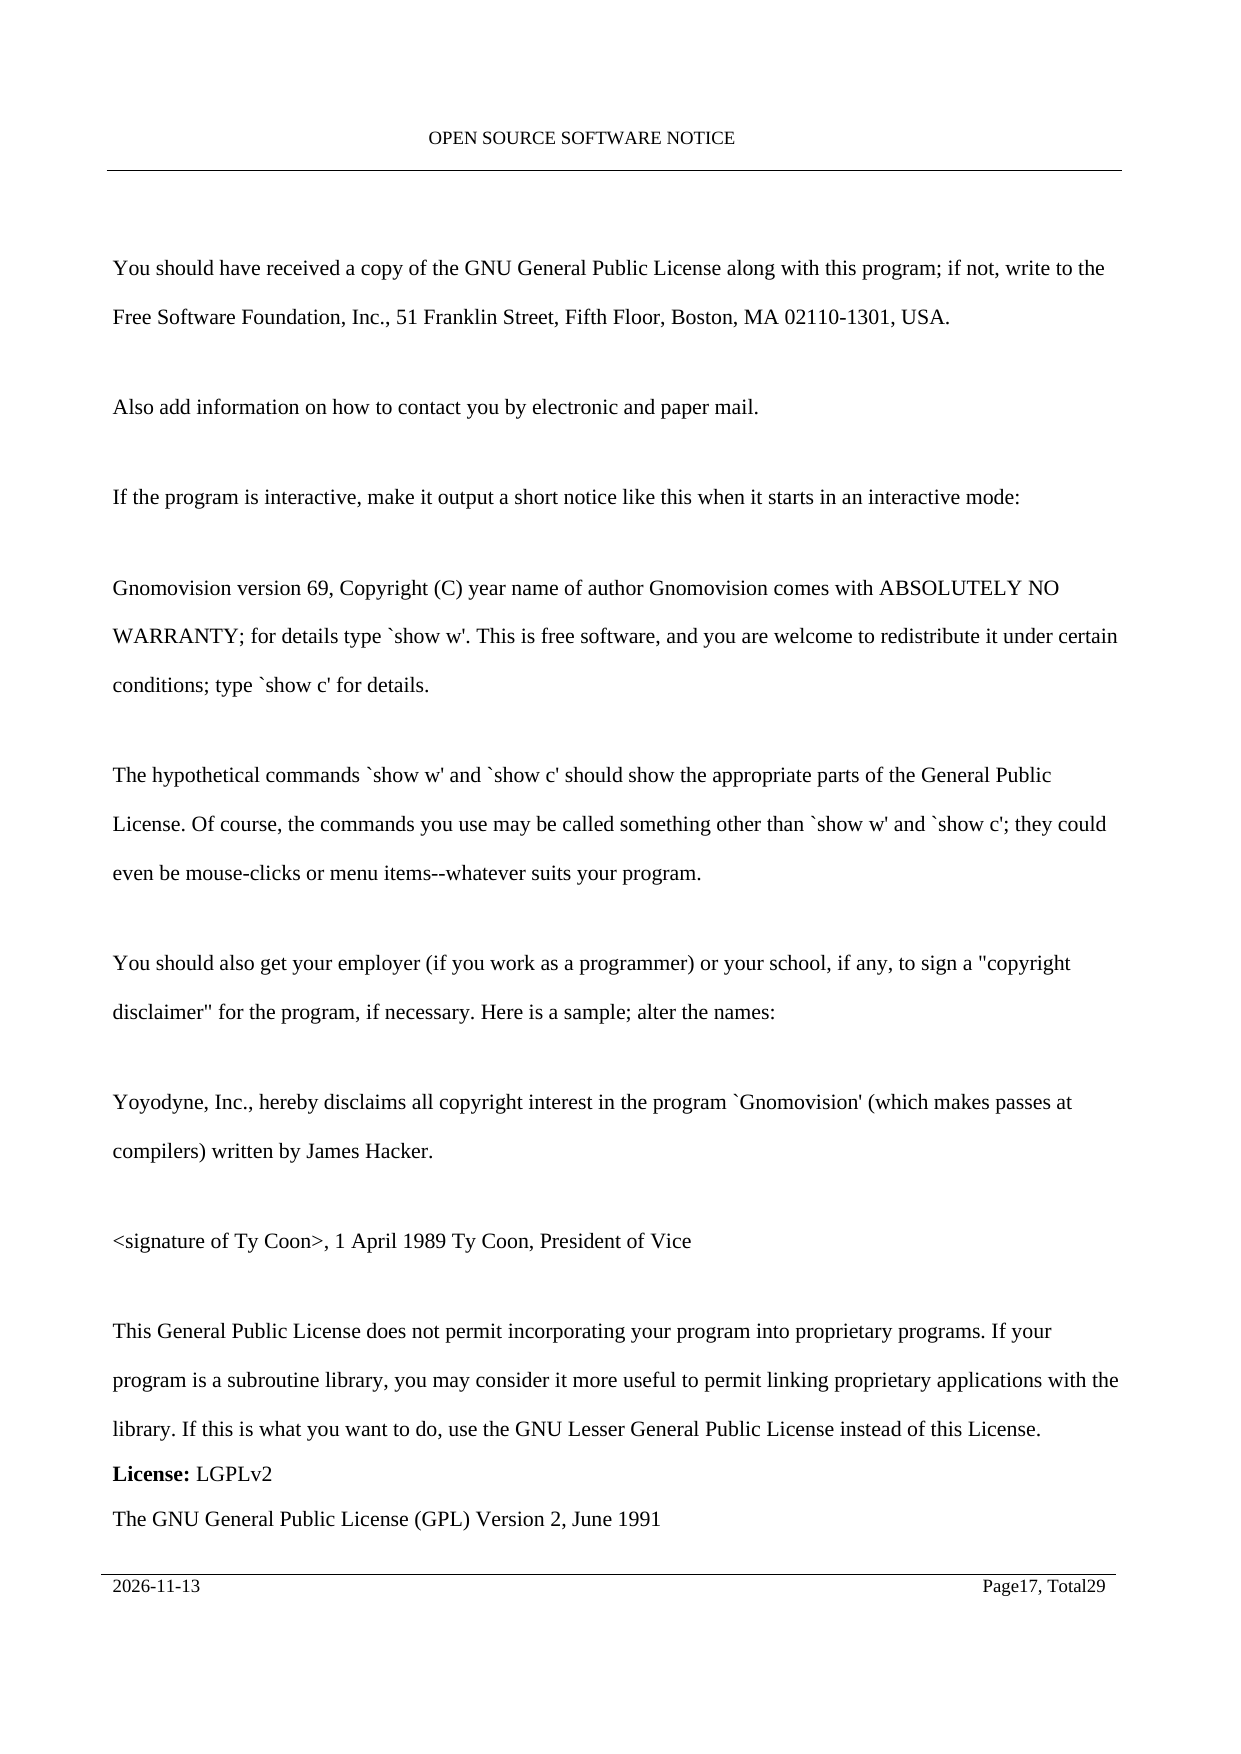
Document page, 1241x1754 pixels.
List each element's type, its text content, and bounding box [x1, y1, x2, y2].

text Yoyodyne, Inc., hereby disclaims all copyright interest in the program `Gnomovision' (which makes passes at compilers) written by James Hacker. [112, 1085, 1128, 1166]
text License: LGPLv2 [112, 1457, 1128, 1489]
text <signature of Ty Coon>, 1 April 1989 Ty Coon, President of Vice [112, 1224, 1128, 1257]
text You should have received a copy of the GNU General Public License along with this program; if not, write to the Free Software Foundation, Inc., 51 Franklin Street, Fifth Floor, Boston, MA 02110-1301, USA. [112, 251, 1128, 333]
text The hypothetical commands `show w' and `show c' should show the appropriate parts of the General Public License. Of course, the commands you use may be called something other than `show w' and `show c'; they could even be mouse-clicks or menu items--whatever suits your program. [112, 758, 1128, 888]
text Gnomovision version 69, Copyright (C) year name of author Gnomovision comes with ABSOLUTELY NO WARRANTY; for details type `show w'. This is free software, and you are welcome to redistribute it under certain conditions; type `show c' for details. [112, 571, 1128, 701]
text The GNU General Public License (GPL) Version 2, June 1991 [112, 1502, 1128, 1534]
text This General Public License does not permit incorporating your program into proprietary programs. If your program is a subroutine library, you may consider it more useful to permit linking proprietary applications with the library. If this is what you want to do, use the GNU Lesser General Public License instead of this License. [112, 1314, 1128, 1444]
text Also add information on how to contact you by electronic and paper mail. [112, 390, 1128, 423]
text You should also get your employer (if you work as a programmer) or your school, if any, to sign a "copyright disclaimer" for the program, if necessary. Here is a sample; alter the names: [112, 946, 1128, 1027]
text If the program is interactive, make it output a short notice like this when it starts in an interactive mode: [112, 481, 1128, 513]
